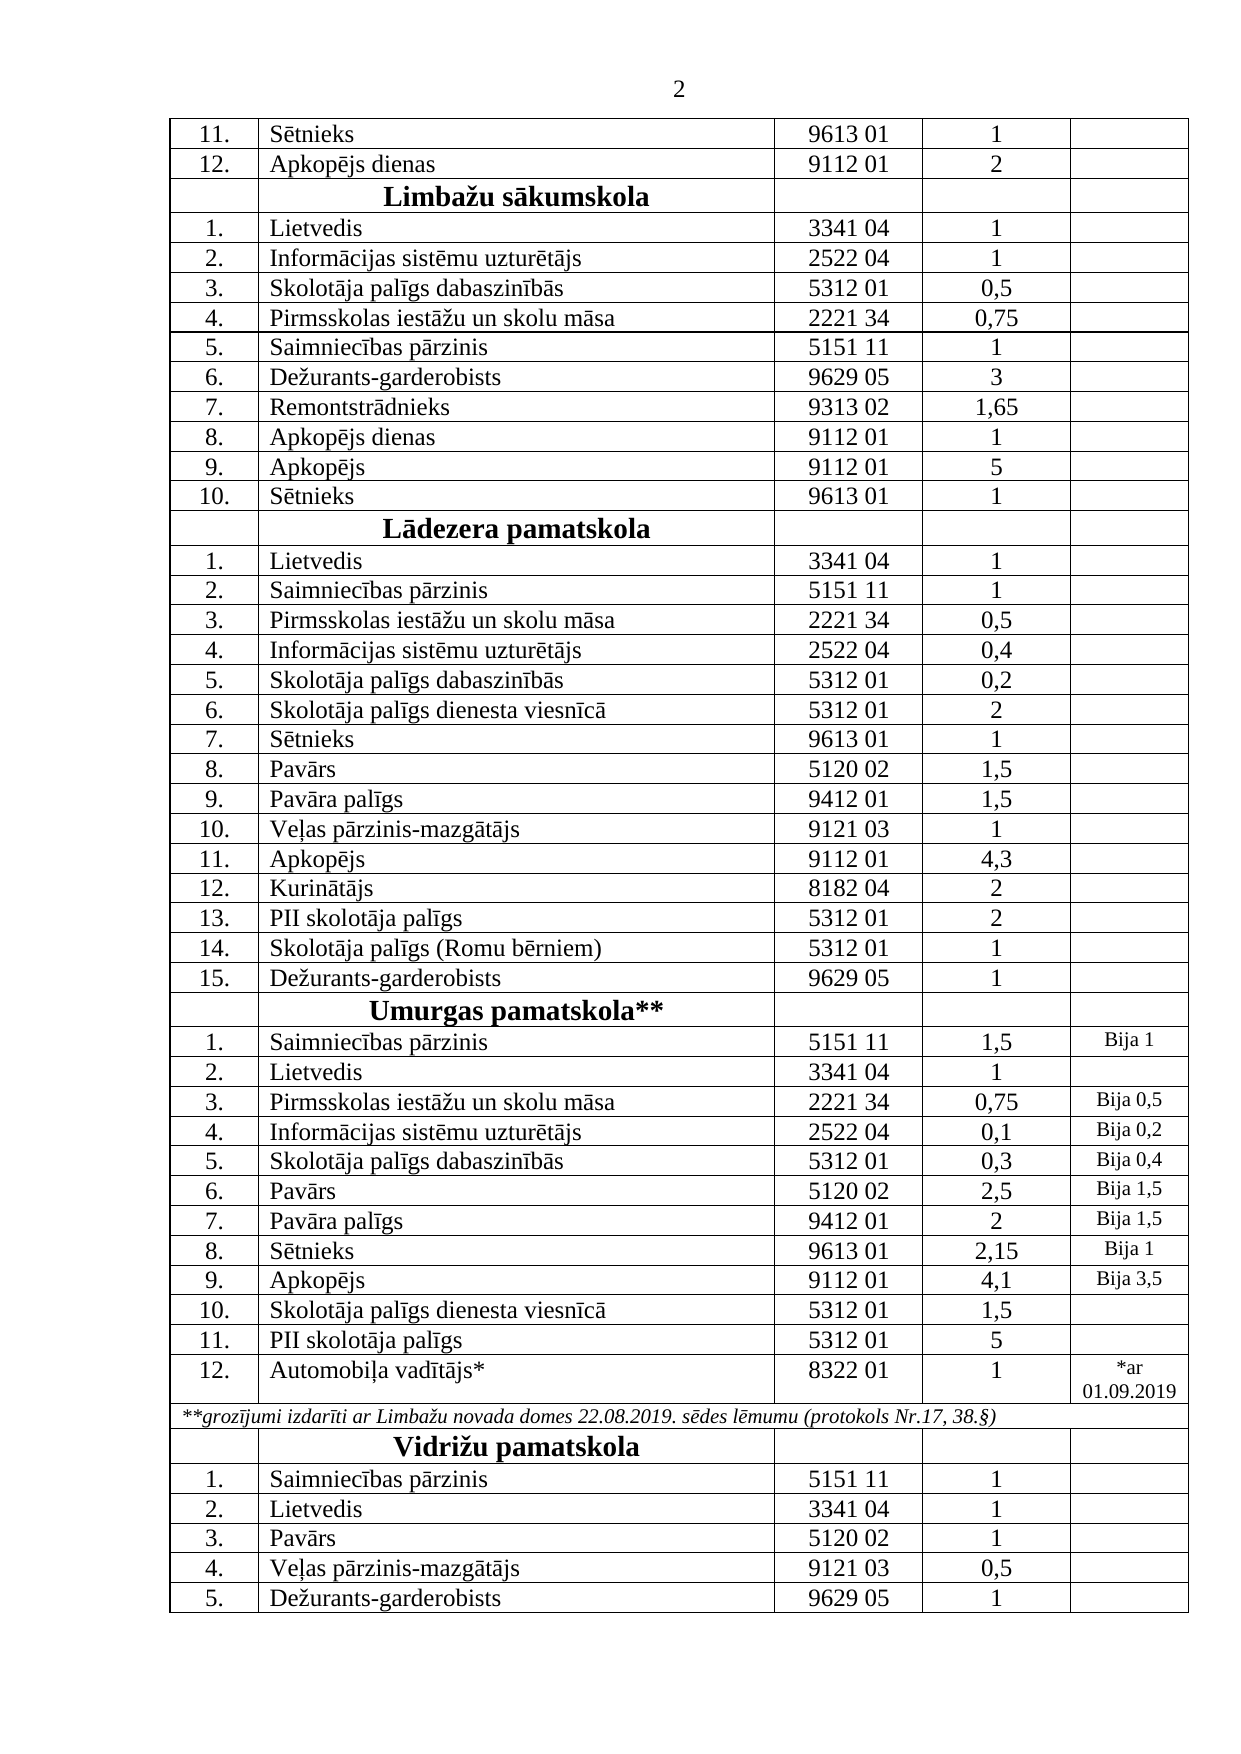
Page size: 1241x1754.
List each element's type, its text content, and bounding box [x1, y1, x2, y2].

table_cell 10. [171, 814, 258, 843]
table_cell 3. [171, 605, 258, 634]
table_cell Umurgas pamatskola** [259, 993, 774, 1026]
table_cell 7. [171, 725, 258, 753]
table_cell [1071, 1494, 1188, 1522]
table_cell 5. [171, 665, 258, 694]
table_cell *ar 01.09.2019 [1071, 1355, 1188, 1403]
table_cell Apkopējs dienas [259, 422, 774, 451]
table_cell 2. [171, 1494, 258, 1522]
table_cell 0,2 [923, 665, 1070, 694]
table_cell 4. [171, 1553, 258, 1582]
table_cell [1071, 1553, 1188, 1582]
table_cell 9121 03 [775, 1553, 922, 1582]
table_cell 1 [923, 1057, 1070, 1086]
table_cell 1. [171, 213, 258, 242]
table_cell 9112 01 [775, 1266, 922, 1294]
table_cell [775, 993, 922, 1026]
table_cell 2. [171, 576, 258, 604]
table_cell 1. [171, 1464, 258, 1493]
table_cell Pavāra palīgs [259, 1206, 774, 1235]
table_cell Skolotāja palīgs dienesta viesnīcā [259, 1295, 774, 1324]
table_cell Veļas pārzinis-mazgātājs [259, 814, 774, 843]
table_cell 1 [923, 1524, 1070, 1552]
table_cell 1 [923, 814, 1070, 843]
table_cell Pirmsskolas iestāžu un skolu māsa [259, 303, 774, 331]
table_cell [1071, 546, 1188, 574]
table_cell [1071, 874, 1188, 902]
table_cell Veļas pārzinis-mazgātājs [259, 1553, 774, 1582]
table_cell [1071, 665, 1188, 694]
table_cell 6. [171, 695, 258, 723]
table_cell Sētnieks [259, 481, 774, 510]
table_cell 0,1 [923, 1117, 1070, 1145]
table_cell Pirmsskolas iestāžu un skolu māsa [259, 1087, 774, 1116]
table_cell [1071, 1057, 1188, 1086]
table_cell 1 [923, 481, 1070, 510]
table_cell 0,3 [923, 1146, 1070, 1175]
table_cell 9412 01 [775, 1206, 922, 1235]
table_cell 5312 01 [775, 695, 922, 723]
table_cell Lietvedis [259, 213, 774, 242]
table_cell Apkopējs [259, 452, 774, 480]
table_cell [1071, 511, 1188, 545]
table_cell 1 [923, 546, 1070, 574]
table_cell 5151 11 [775, 333, 922, 361]
table_cell [1071, 933, 1188, 962]
table_cell 9613 01 [775, 481, 922, 510]
table_cell [171, 1429, 258, 1463]
table_cell [1071, 452, 1188, 480]
table_cell 10. [171, 1295, 258, 1324]
table_cell 1,5 [923, 1027, 1070, 1056]
table_cell Bija 0,2 [1071, 1117, 1188, 1145]
table_cell 3341 04 [775, 546, 922, 574]
table_cell 9629 05 [775, 1583, 922, 1612]
table_cell 12. [171, 874, 258, 902]
table_cell 1. [171, 1027, 258, 1056]
table_cell 1 [923, 422, 1070, 451]
table_cell 1. [171, 546, 258, 574]
table_cell 5312 01 [775, 1325, 922, 1354]
table_cell 1 [923, 725, 1070, 753]
table_cell [1071, 362, 1188, 391]
table_cell [1071, 1295, 1188, 1324]
table_cell 12. [171, 1355, 258, 1403]
table_cell Bija 1,5 [1071, 1206, 1188, 1235]
table_cell [171, 993, 258, 1026]
table_cell 8. [171, 1236, 258, 1264]
table_cell [171, 511, 258, 545]
table_cell Informācijas sistēmu uzturētājs [259, 243, 774, 272]
table_cell 2221 34 [775, 605, 922, 634]
table_cell Dežurants-garderobists [259, 963, 774, 992]
table_cell Skolotāja palīgs dabaszinībās [259, 665, 774, 694]
table_cell 9. [171, 1266, 258, 1294]
table_cell 2 [923, 149, 1070, 178]
table_cell Sētnieks [259, 1236, 774, 1264]
table_cell [1071, 1464, 1188, 1493]
table_cell PII skolotāja palīgs [259, 903, 774, 932]
table_cell [1071, 422, 1188, 451]
table_cell [1071, 903, 1188, 932]
table_cell Lādezera pamatskola [259, 511, 774, 545]
table_cell 14. [171, 933, 258, 962]
table_cell 8322 01 [775, 1355, 922, 1403]
table_cell 1 [923, 1355, 1070, 1403]
table_cell 1 [923, 1464, 1070, 1493]
table_cell 2 [923, 874, 1070, 902]
table_cell 2221 34 [775, 1087, 922, 1116]
table_cell 0,5 [923, 605, 1070, 634]
table_cell Skolotāja palīgs dienesta viesnīcā [259, 695, 774, 723]
table_cell Remontstrādnieks [259, 392, 774, 421]
table_cell 12. [171, 149, 258, 178]
table_cell 3. [171, 1087, 258, 1116]
table_cell Skolotāja palīgs (Romu bērniem) [259, 933, 774, 962]
table_cell 3 [923, 362, 1070, 391]
table_cell [923, 993, 1070, 1026]
table_cell 3341 04 [775, 213, 922, 242]
table_cell 1,65 [923, 392, 1070, 421]
table_cell 9629 05 [775, 362, 922, 391]
table_cell Apkopējs dienas [259, 149, 774, 178]
table_cell Pirmsskolas iestāžu un skolu māsa [259, 605, 774, 634]
table_cell 5312 01 [775, 273, 922, 302]
table_cell Limbažu sākumskola [259, 179, 774, 212]
table_cell Lietvedis [259, 546, 774, 574]
table_cell Dežurants-garderobists [259, 362, 774, 391]
table_cell 7. [171, 1206, 258, 1235]
table_cell 5151 11 [775, 576, 922, 604]
table_cell 5. [171, 1583, 258, 1612]
table_cell Informācijas sistēmu uzturētājs [259, 635, 774, 664]
table_cell [1071, 1583, 1188, 1612]
table_cell Lietvedis [259, 1494, 774, 1522]
table_cell 9629 05 [775, 963, 922, 992]
table_cell 5 [923, 1325, 1070, 1354]
table_cell 6. [171, 362, 258, 391]
table_cell 2522 04 [775, 1117, 922, 1145]
table_cell 2221 34 [775, 303, 922, 331]
table_cell 2522 04 [775, 243, 922, 272]
table_cell Bija 0,5 [1071, 1087, 1188, 1116]
table_cell 8. [171, 422, 258, 451]
table_cell [1071, 149, 1188, 178]
table_cell Dežurants-garderobists [259, 1583, 774, 1612]
table_cell 5120 02 [775, 754, 922, 783]
table_cell 1 [923, 1583, 1070, 1612]
table_cell 2,5 [923, 1176, 1070, 1205]
table_cell 11. [171, 1325, 258, 1354]
table_cell Lietvedis [259, 1057, 774, 1086]
table_cell [1071, 993, 1188, 1026]
table_cell 2 [923, 1206, 1070, 1235]
table_cell [1071, 179, 1188, 212]
table_cell 9112 01 [775, 452, 922, 480]
table_cell 2. [171, 1057, 258, 1086]
table_cell [923, 1429, 1070, 1463]
table_cell 9613 01 [775, 1236, 922, 1264]
table_cell 5120 02 [775, 1176, 922, 1205]
table_cell [1071, 303, 1188, 331]
table_cell Bija 1 [1071, 1027, 1188, 1056]
table_cell [1071, 814, 1188, 843]
table_cell Automobiļa vadītājs* [259, 1355, 774, 1403]
table_cell Skolotāja palīgs dabaszinībās [259, 1146, 774, 1175]
table_cell **grozījumi izdarīti ar Limbažu novada domes 22.08.2019. sēdes lēmumu (protokols Nr.17, 38.§) [171, 1404, 1188, 1428]
table_cell [1071, 725, 1188, 753]
table_cell [1071, 213, 1188, 242]
table_cell 3341 04 [775, 1057, 922, 1086]
table_cell [1071, 1524, 1188, 1552]
table_cell 1,5 [923, 1295, 1070, 1324]
table_cell 2522 04 [775, 635, 922, 664]
table_cell 5312 01 [775, 1146, 922, 1175]
table_cell 1 [923, 213, 1070, 242]
table_cell 5151 11 [775, 1027, 922, 1056]
table_cell [1071, 392, 1188, 421]
table_cell 1,5 [923, 784, 1070, 813]
table_cell Sētnieks [259, 725, 774, 753]
table_cell [1071, 754, 1188, 783]
table_cell Saimniecības pārzinis [259, 576, 774, 604]
table_cell 3. [171, 273, 258, 302]
table_cell 4,3 [923, 844, 1070, 872]
table_cell Bija 0,4 [1071, 1146, 1188, 1175]
table_cell Pavāra palīgs [259, 784, 774, 813]
table_cell 9613 01 [775, 725, 922, 753]
table_cell 9112 01 [775, 422, 922, 451]
table_cell 1,5 [923, 754, 1070, 783]
table_cell [1071, 784, 1188, 813]
table_cell 15. [171, 963, 258, 992]
table_cell [171, 179, 258, 212]
table_cell 9121 03 [775, 814, 922, 843]
table_cell 1 [923, 333, 1070, 361]
table_cell [1071, 844, 1188, 872]
table_cell Pavārs [259, 1176, 774, 1205]
table_cell Pavārs [259, 1524, 774, 1552]
table_cell Kurinātājs [259, 874, 774, 902]
table_cell Saimniecības pārzinis [259, 1027, 774, 1056]
table_cell 0,5 [923, 1553, 1070, 1582]
table_cell [775, 511, 922, 545]
table_cell 9. [171, 452, 258, 480]
table_cell 10. [171, 481, 258, 510]
table_cell 5120 02 [775, 1524, 922, 1552]
table_cell 0,75 [923, 303, 1070, 331]
table_cell 9313 02 [775, 392, 922, 421]
table_cell 4. [171, 635, 258, 664]
table_cell 2. [171, 243, 258, 272]
table_cell 5312 01 [775, 665, 922, 694]
table_cell 8. [171, 754, 258, 783]
table_cell Saimniecības pārzinis [259, 1464, 774, 1493]
table_cell [923, 511, 1070, 545]
table_cell Bija 3,5 [1071, 1266, 1188, 1294]
table_cell 9. [171, 784, 258, 813]
table_cell [1071, 333, 1188, 361]
table_cell 1 [923, 933, 1070, 962]
table_cell 4. [171, 303, 258, 331]
table_cell 1 [923, 963, 1070, 992]
table_cell 9112 01 [775, 844, 922, 872]
table_cell 5312 01 [775, 933, 922, 962]
table_cell 5312 01 [775, 903, 922, 932]
table_cell 3341 04 [775, 1494, 922, 1522]
table_cell 9112 01 [775, 149, 922, 178]
table_cell 4. [171, 1117, 258, 1145]
table_cell 2 [923, 695, 1070, 723]
table_cell Apkopējs [259, 1266, 774, 1294]
table_cell [775, 1429, 922, 1463]
table_cell 5312 01 [775, 1295, 922, 1324]
table_cell 5. [171, 333, 258, 361]
table_cell 1 [923, 243, 1070, 272]
table_cell 11. [171, 119, 258, 148]
table_cell Informācijas sistēmu uzturētājs [259, 1117, 774, 1145]
table_cell 7. [171, 392, 258, 421]
table_cell [1071, 243, 1188, 272]
table_cell 2,15 [923, 1236, 1070, 1264]
table_cell Skolotāja palīgs dabaszinībās [259, 273, 774, 302]
table_cell Pavārs [259, 754, 774, 783]
table_cell [1071, 635, 1188, 664]
table_cell PII skolotāja palīgs [259, 1325, 774, 1354]
table_cell 9613 01 [775, 119, 922, 148]
table_cell 4,1 [923, 1266, 1070, 1294]
table_cell [1071, 1429, 1188, 1463]
table_cell [1071, 963, 1188, 992]
table_cell 9412 01 [775, 784, 922, 813]
table_cell [1071, 119, 1188, 148]
table_cell 1 [923, 1494, 1070, 1522]
table_cell 6. [171, 1176, 258, 1205]
table_cell 5151 11 [775, 1464, 922, 1493]
table_cell 0,75 [923, 1087, 1070, 1116]
table_cell Sētnieks [259, 119, 774, 148]
table_cell 3. [171, 1524, 258, 1552]
table_cell 8182 04 [775, 874, 922, 902]
table_cell 1 [923, 576, 1070, 604]
table_cell Bija 1 [1071, 1236, 1188, 1264]
table_cell 5. [171, 1146, 258, 1175]
table_cell 11. [171, 844, 258, 872]
table_cell Bija 1,5 [1071, 1176, 1188, 1205]
table_cell [1071, 695, 1188, 723]
table_cell [1071, 605, 1188, 634]
table_cell [923, 179, 1070, 212]
table_cell 0,4 [923, 635, 1070, 664]
table_cell 13. [171, 903, 258, 932]
table_cell 2 [923, 903, 1070, 932]
table_cell [1071, 576, 1188, 604]
table_cell [1071, 273, 1188, 302]
table_cell Apkopējs [259, 844, 774, 872]
table_cell [1071, 1325, 1188, 1354]
table_cell 0,5 [923, 273, 1070, 302]
table_cell [1071, 481, 1188, 510]
table_cell 5 [923, 452, 1070, 480]
table_cell 1 [923, 119, 1070, 148]
table_cell Saimniecības pārzinis [259, 333, 774, 361]
table_cell [775, 179, 922, 212]
table_cell Vidrižu pamatskola [259, 1429, 774, 1463]
